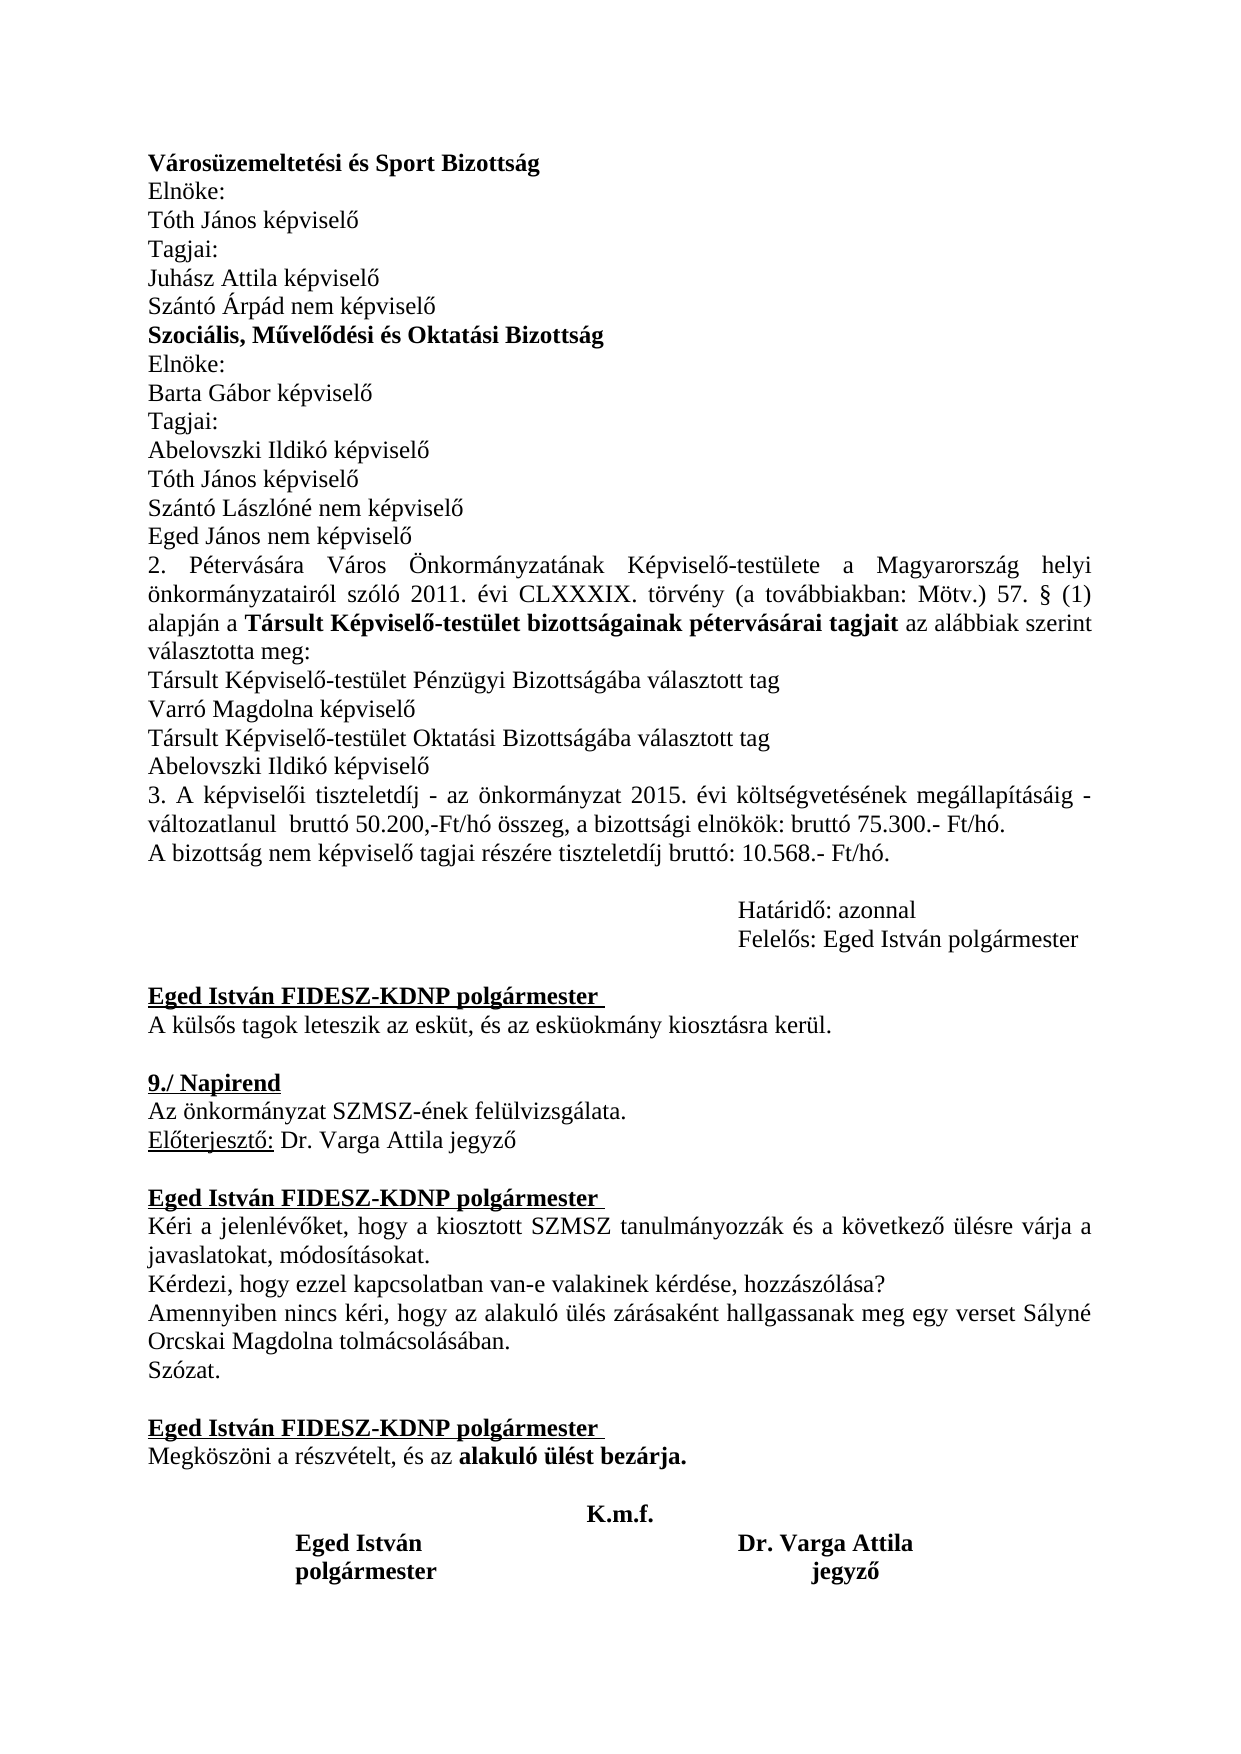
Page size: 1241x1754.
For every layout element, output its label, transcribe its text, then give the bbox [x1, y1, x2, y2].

text Eged István Dr. Varga Attila [148, 1528, 1093, 1556]
text Tagjai: [148, 406, 1093, 435]
text Kérdezi, hogy ezzel kapcsolatban van-e valakinek kérdése, hozzászólása? [148, 1269, 1093, 1298]
text Megköszöni a részvételt, és az alakuló ülést bezárja. [148, 1441, 1093, 1470]
text polgármester jegyző [148, 1556, 1093, 1585]
text Abelovszki Ildikó képviselő [148, 435, 1093, 464]
text Abelovszki Ildikó képviselő [148, 751, 1093, 780]
text Tagjai: [148, 234, 1093, 263]
text Szántó Árpád nem képviselő [148, 291, 1093, 320]
text Elnöke: [148, 349, 1093, 378]
text Eged István FIDESZ-KDNP polgármester [148, 981, 1093, 1010]
text Eged István FIDESZ-KDNP polgármester [148, 1183, 1093, 1211]
text A külsős tagok leteszik az esküt, és az esküokmány kiosztásra kerül. [148, 1010, 1093, 1039]
text Barta Gábor képviselő [148, 378, 1093, 406]
text Városüzemeltetési és Sport Bizottság [148, 148, 1093, 176]
text Elnöke: [148, 176, 1093, 205]
text Az önkormányzat SZMSZ-ének felülvizsgálata. [148, 1096, 1093, 1125]
text Szociális, Művelődési és Oktatási Bizottság [148, 320, 1093, 349]
text Eged István FIDESZ-KDNP polgármester [148, 1413, 1093, 1441]
text 3. A képviselői tiszteletdíj - az önkormányzat 2015. évi költségvetésének megállapításáig - változatlanul bruttó 50.200,-Ft/hó összeg, a bizottsági elnökök: bruttó 75.300.- Ft/hó. [148, 780, 1093, 838]
text 9./ Napirend [148, 1068, 1093, 1096]
text K.m.f. [148, 1499, 1093, 1528]
text 2. Pétervására Város Önkormányzatának Képviselő-testülete a Magyarország helyi önkormányzatairól szóló 2011. évi CLXXXIX. törvény (a továbbiakban: Mötv.) 57. § (1) alapján a Társult Képviselő-testület bizottságainak pétervásárai tagjait az alábbiak szerint választotta meg: [148, 550, 1093, 665]
text Társult Képviselő-testület Oktatási Bizottságába választott tag [148, 723, 1093, 751]
text Juhász Attila képviselő [148, 263, 1093, 291]
text Tóth János képviselő [148, 464, 1093, 493]
text A bizottság nem képviselő tagjai részére tiszteletdíj bruttó: 10.568.- Ft/hó. [148, 838, 1093, 866]
text Határidő: azonnal [664, 895, 1093, 924]
text Eged János nem képviselő [148, 521, 1093, 550]
text Tóth János képviselő [148, 205, 1093, 234]
text Felelős: Eged István polgármester [664, 924, 1093, 953]
text Varró Magdolna képviselő [148, 694, 1093, 723]
text Kéri a jelenlévőket, hogy a kiosztott SZMSZ tanulmányozzák és a következő ülésre várja a javaslatokat, módosításokat. [148, 1211, 1093, 1269]
text Amennyiben nincs kéri, hogy az alakuló ülés zárásaként hallgassanak meg egy verset Sályné Orcskai Magdolna tolmácsolásában. [148, 1298, 1093, 1355]
text Szántó Lászlóné nem képviselő [148, 493, 1093, 521]
text Társult Képviselő-testület Pénzügyi Bizottságába választott tag [148, 665, 1093, 694]
text Szózat. [148, 1355, 1093, 1384]
text Előterjesztő: Dr. Varga Attila jegyző [148, 1125, 1093, 1154]
